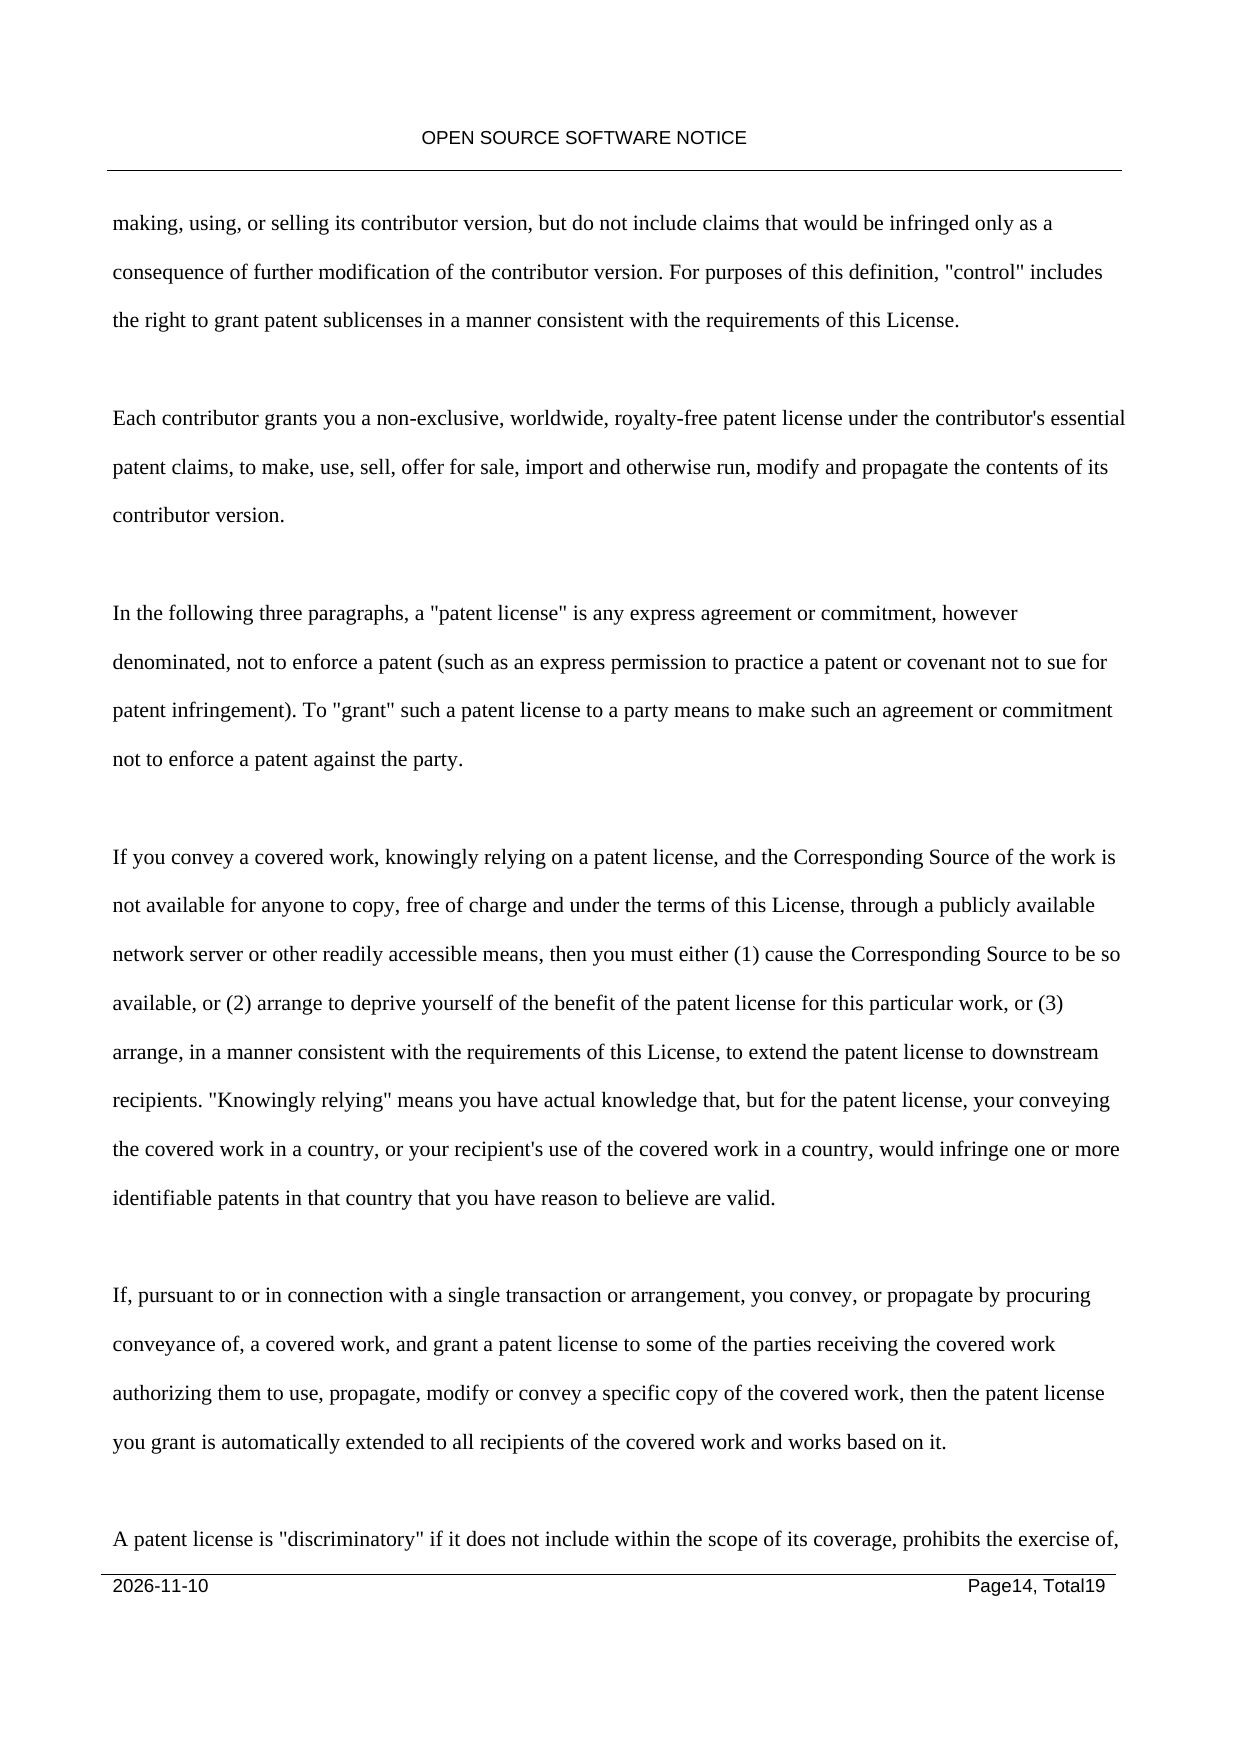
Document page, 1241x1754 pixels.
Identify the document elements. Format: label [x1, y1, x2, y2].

text [112, 206, 1128, 1555]
